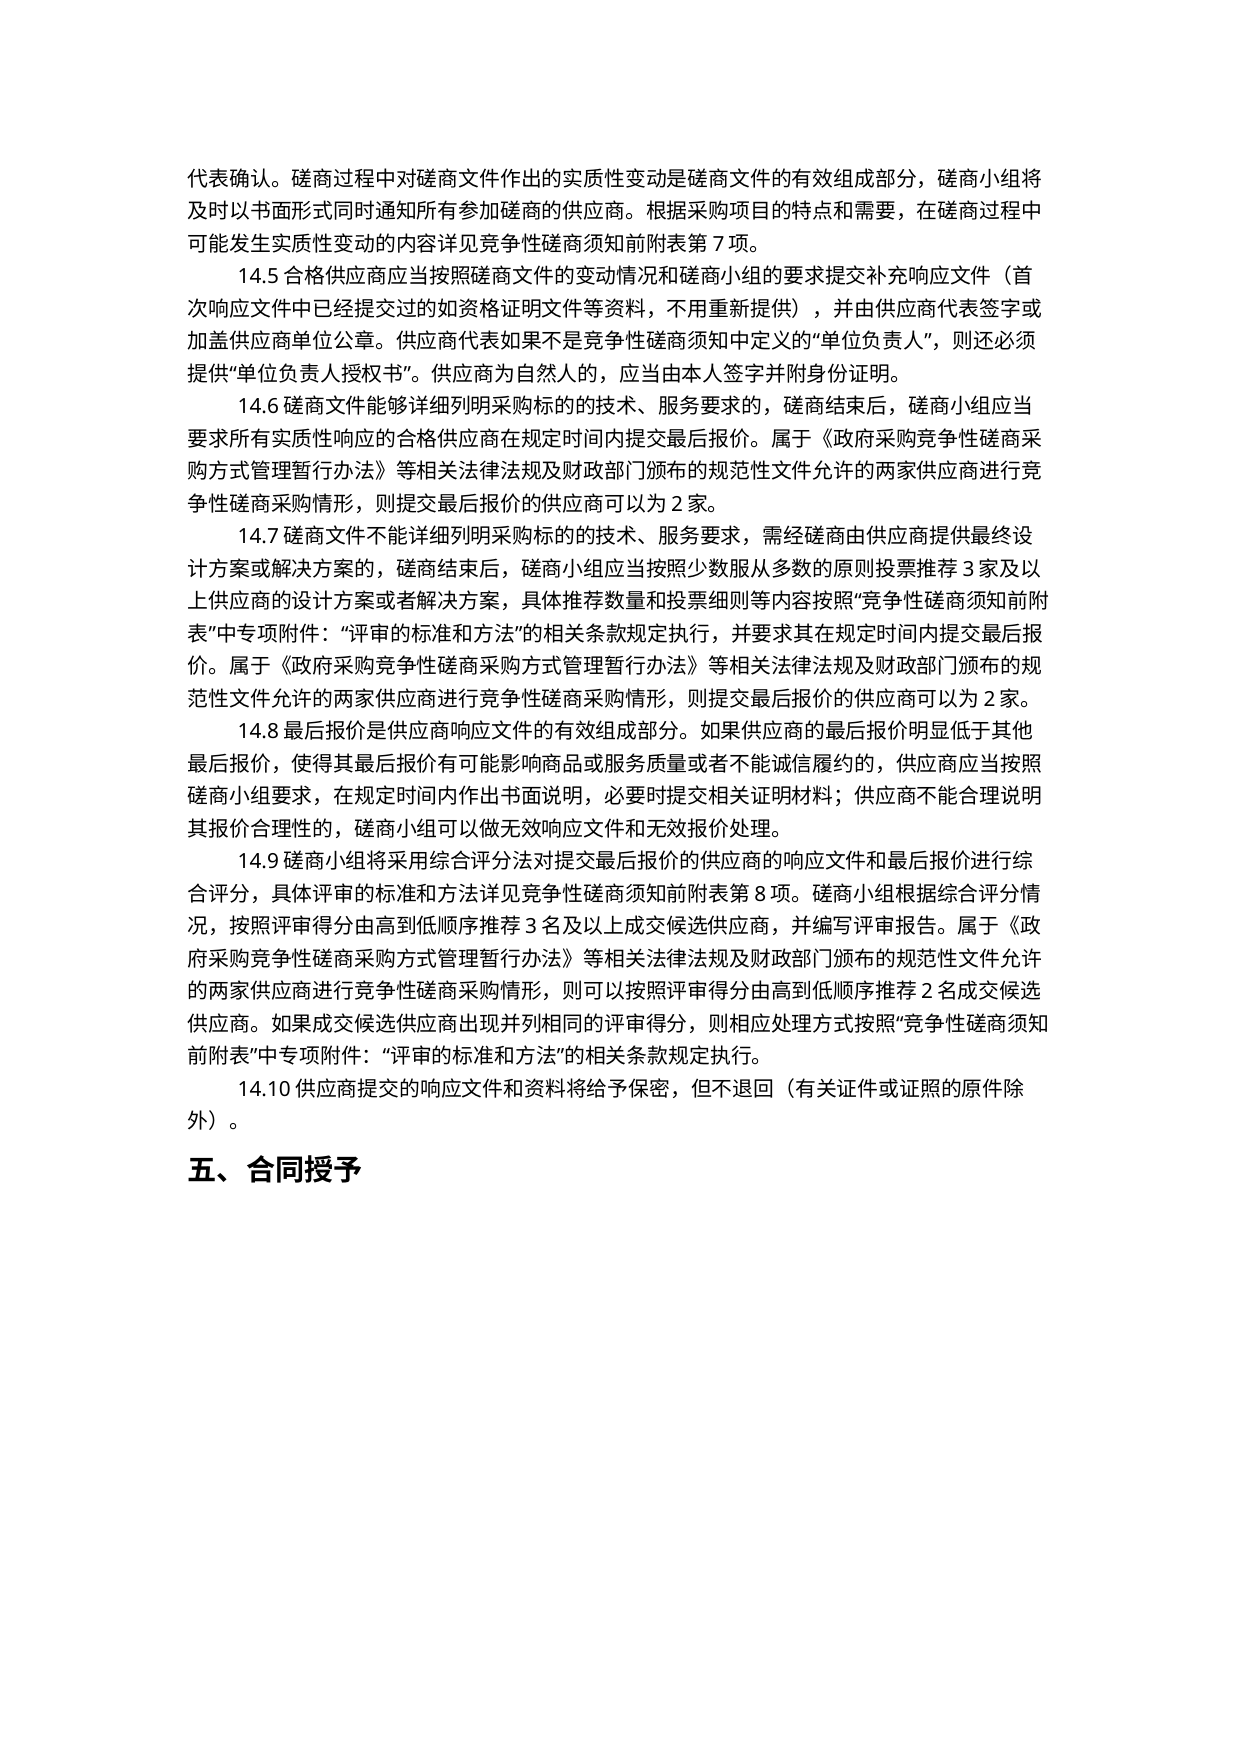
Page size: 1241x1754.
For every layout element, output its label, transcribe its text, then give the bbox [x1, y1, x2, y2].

text 14.8最后报价是供应商响应文件的有效组成部分。如果供应商的最后报价明显低于其他最后报价，使得其最后报价有可能影响商品或服务质量或者不能诚信履约的，供应商应当按照磋商小组要求，在规定时间内作出书面说明，必要时提交相关证明材料；供应商不能合理说明其报价合理性的，磋商小组可以做无效响应文件和无效报价处理。 [187, 714, 1053, 844]
text 14.6磋商文件能够详细列明采购标的的技术、服务要求的，磋商结束后，磋商小组应当要求所有实质性响应的合格供应商在规定时间内提交最后报价。属于《政府采购竞争性磋商采购方式管理暂行办法》等相关法律法规及财政部门颁布的规范性文件允许的两家供应商进行竞争性磋商采购情形，则提交最后报价的供应商可以为2家。 [187, 389, 1053, 519]
text 14.5合格供应商应当按照磋商文件的变动情况和磋商小组的要求提交补充响应文件（首次响应文件中已经提交过的如资格证明文件等资料，不用重新提供），并由供应商代表签字或加盖供应商单位公章。供应商代表如果不是竞争性磋商须知中定义的“单位负责人”，则还必须提供“单位负责人授权书”。供应商为自然人的，应当由本人签字并附身份证明。 [187, 259, 1053, 389]
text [187, 162, 1053, 259]
text 14.9磋商小组将采用综合评分法对提交最后报价的供应商的响应文件和最后报价进行综合评分，具体评审的标准和方法详见竞争性磋商须知前附表第8项。磋商小组根据综合评分情况，按照评审得分由高到低顺序推荐3名及以上成交候选供应商，并编写评审报告。属于《政府采购竞争性磋商采购方式管理暂行办法》等相关法律法规及财政部门颁布的规范性文件允许的两家供应商进行竞争性磋商采购情形，则可以按照评审得分由高到低顺序推荐2名成交候选供应商。如果成交候选供应商出现并列相同的评审得分，则相应处理方式按照“竞争性磋商须知前附表”中专项附件：“评审的标准和方法”的相关条款规定执行。 [187, 844, 1053, 1072]
text 14.7磋商文件不能详细列明采购标的的技术、服务要求，需经磋商由供应商提供最终设计方案或解决方案的，磋商结束后，磋商小组应当按照少数服从多数的原则投票推荐3家及以上供应商的设计方案或者解决方案，具体推荐数量和投票细则等内容按照“竞争性磋商须知前附表”中专项附件：“评审的标准和方法”的相关条款规定执行，并要求其在规定时间内提交最后报价。属于《政府采购竞争性磋商采购方式管理暂行办法》等相关法律法规及财政部门颁布的规范性文件允许的两家供应商进行竞争性磋商采购情形，则提交最后报价的供应商可以为2家。 [187, 519, 1053, 714]
text 五、合同授予 [187, 1137, 1053, 1202]
text 14.10供应商提交的响应文件和资料将给予保密，但不退回（有关证件或证照的原件除外）。 [187, 1072, 1053, 1137]
